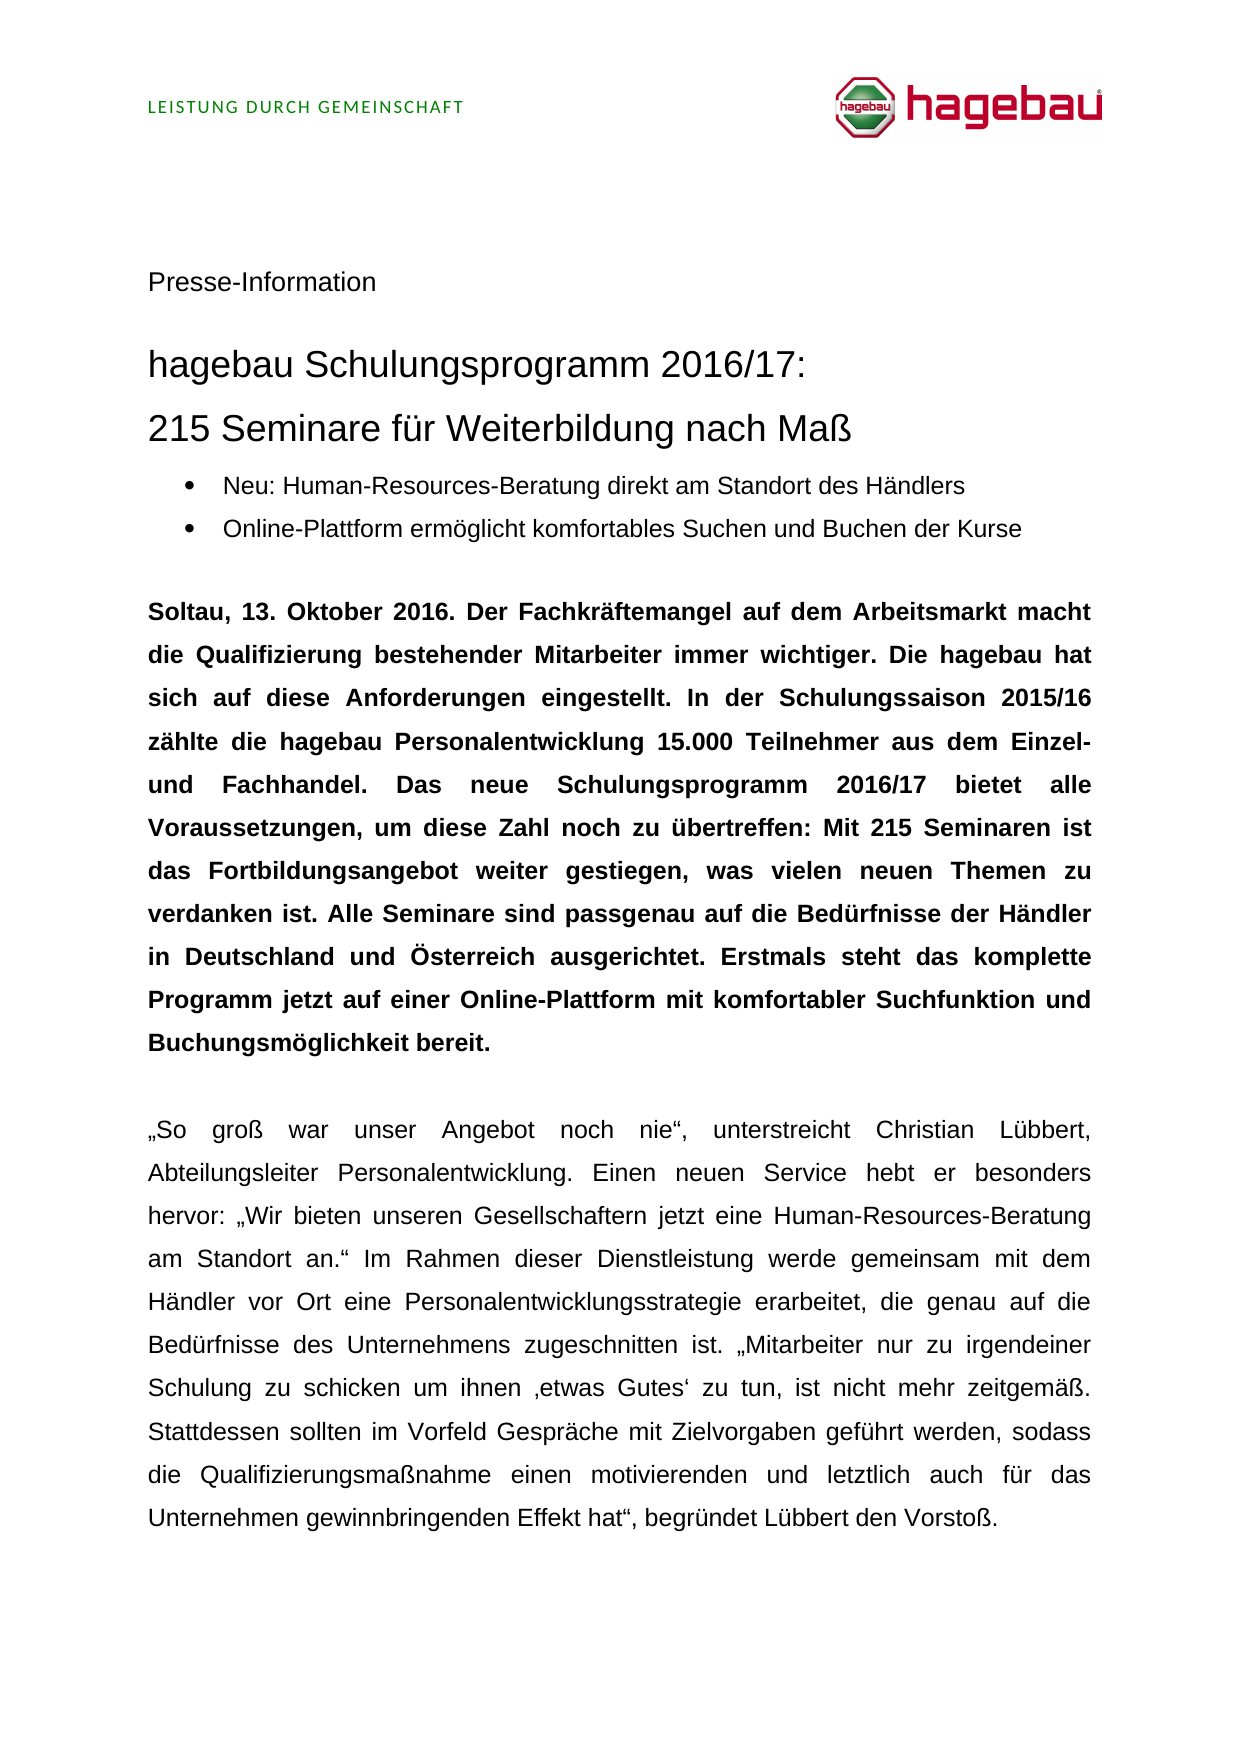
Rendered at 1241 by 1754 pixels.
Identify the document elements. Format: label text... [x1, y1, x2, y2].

list Neu: Human-Resources-Beratung direkt am Standort des Händlers [185, 471, 1093, 500]
text Presse-Information [148, 266, 1093, 297]
text 215 Seminare für Weiterbildung nach Maß [148, 407, 1093, 450]
text „So groß war unser Angebot noch nie“, unterstreicht Christian Lübbert, Abteilungsleiter Personalentwicklung. Einen neuen Service hebt er besonders hervor: „Wir bieten unseren Gesellschaftern jetzt eine Human-Resources-Beratung am Standort an.“ Im Rahmen dieser Dienstleistung werde gemeinsam mit dem Händler vor Ort eine Personalentwicklungsstrategie erarbeitet, die genau auf die Bedürfnisse des Unternehmens zugeschnitten ist. „Mitarbeiter nur zu irgendeiner Schulung zu schicken um ihnen ‚etwas Gutes‘ zu tun, ist nicht mehr zeitgemäß. Stattdessen sollten im Vorfeld Gespräche mit Zielvorgaben geführt werden, sodass die Qualifizierungsmaßnahme einen motivierenden und letztlich auch für das Unternehmen gewinnbringenden Effekt hat“, begründet Lübbert den Vorstoß. [148, 1115, 1093, 1532]
text hagebau Schulungsprogramm 2016/17: [148, 342, 1093, 385]
list Online-Plattform ermöglicht komfortables Suchen und Buchen der Kurse [185, 514, 1093, 543]
picture [833, 74, 1103, 140]
text Soltau, 13. Oktober 2016. Der Fachkräftemangel auf dem Arbeitsmarkt macht die Qualifizierung bestehender Mitarbeiter immer wichtiger. Die hagebau hat sich auf diese Anforderungen eingestellt. In der Schulungssaison 2015/16 zählte die hagebau Personalentwicklung 15.000 Teilnehmer aus dem Einzel- und Fachhandel. Das neue Schulungsprogramm 2016/17 bietet alle Voraussetzungen, um diese Zahl noch zu übertreffen: Mit 215 Seminaren ist das Fortbildungsangebot weiter gestiegen, was vielen neuen Themen zu verdanken ist. Alle Seminare sind passgenau auf die Bedürfnisse der Händler in Deutschland und Österreich ausgerichtet. Erstmals steht das komplette Programm jetzt auf einer Online-Plattform mit komfortabler Suchfunktion und Buchungsmöglichkeit bereit. [148, 597, 1093, 1057]
